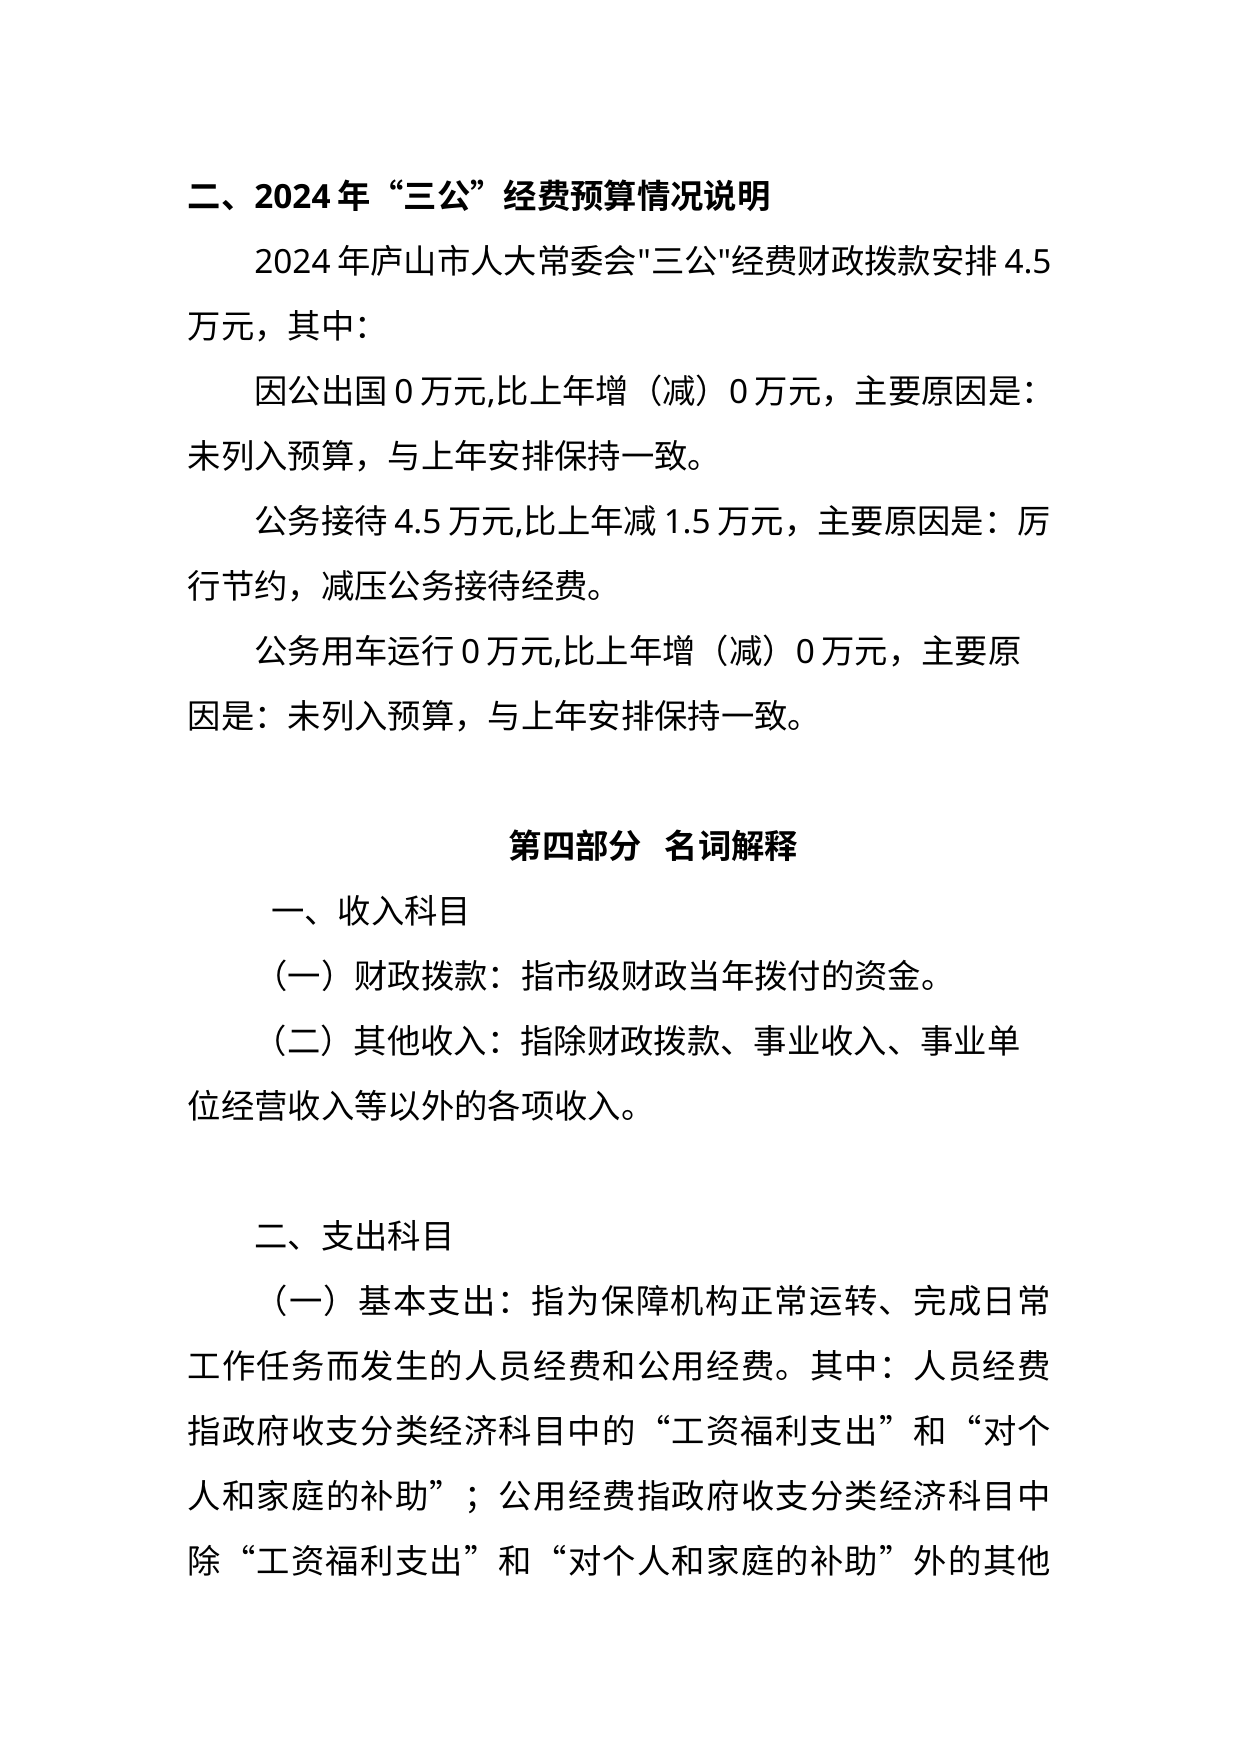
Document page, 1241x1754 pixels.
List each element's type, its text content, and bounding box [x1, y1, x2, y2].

text 一、收入科目 [187, 877, 1053, 942]
text 二、2024年“三公”经费预算情况说明 [187, 162, 1053, 227]
text 第四部分 名词解释 [187, 812, 1053, 877]
text 公务用车运行0万元,比上年增（减）0万元，主要原因是：未列入预算，与上年安排保持一致。 [187, 617, 1053, 747]
text 2024年庐山市人大常委会"三公"经费财政拨款安排4.5万元，其中： [187, 227, 1053, 357]
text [187, 1267, 1053, 1592]
text （二）其他收入：指除财政拨款、事业收入、事业单位经营收入等以外的各项收入。 [187, 1007, 1053, 1137]
text 公务接待4.5万元,比上年减1.5万元，主要原因是：厉行节约，减压公务接待经费。 [187, 487, 1053, 617]
list 财政拨款：指市级财政当年拨付的资金。 [187, 942, 1053, 1007]
text 二、支出科目 [187, 1202, 1053, 1267]
text 因公出国0万元,比上年增（减）0万元，主要原因是：未列入预算，与上年安排保持一致。 [187, 357, 1053, 487]
